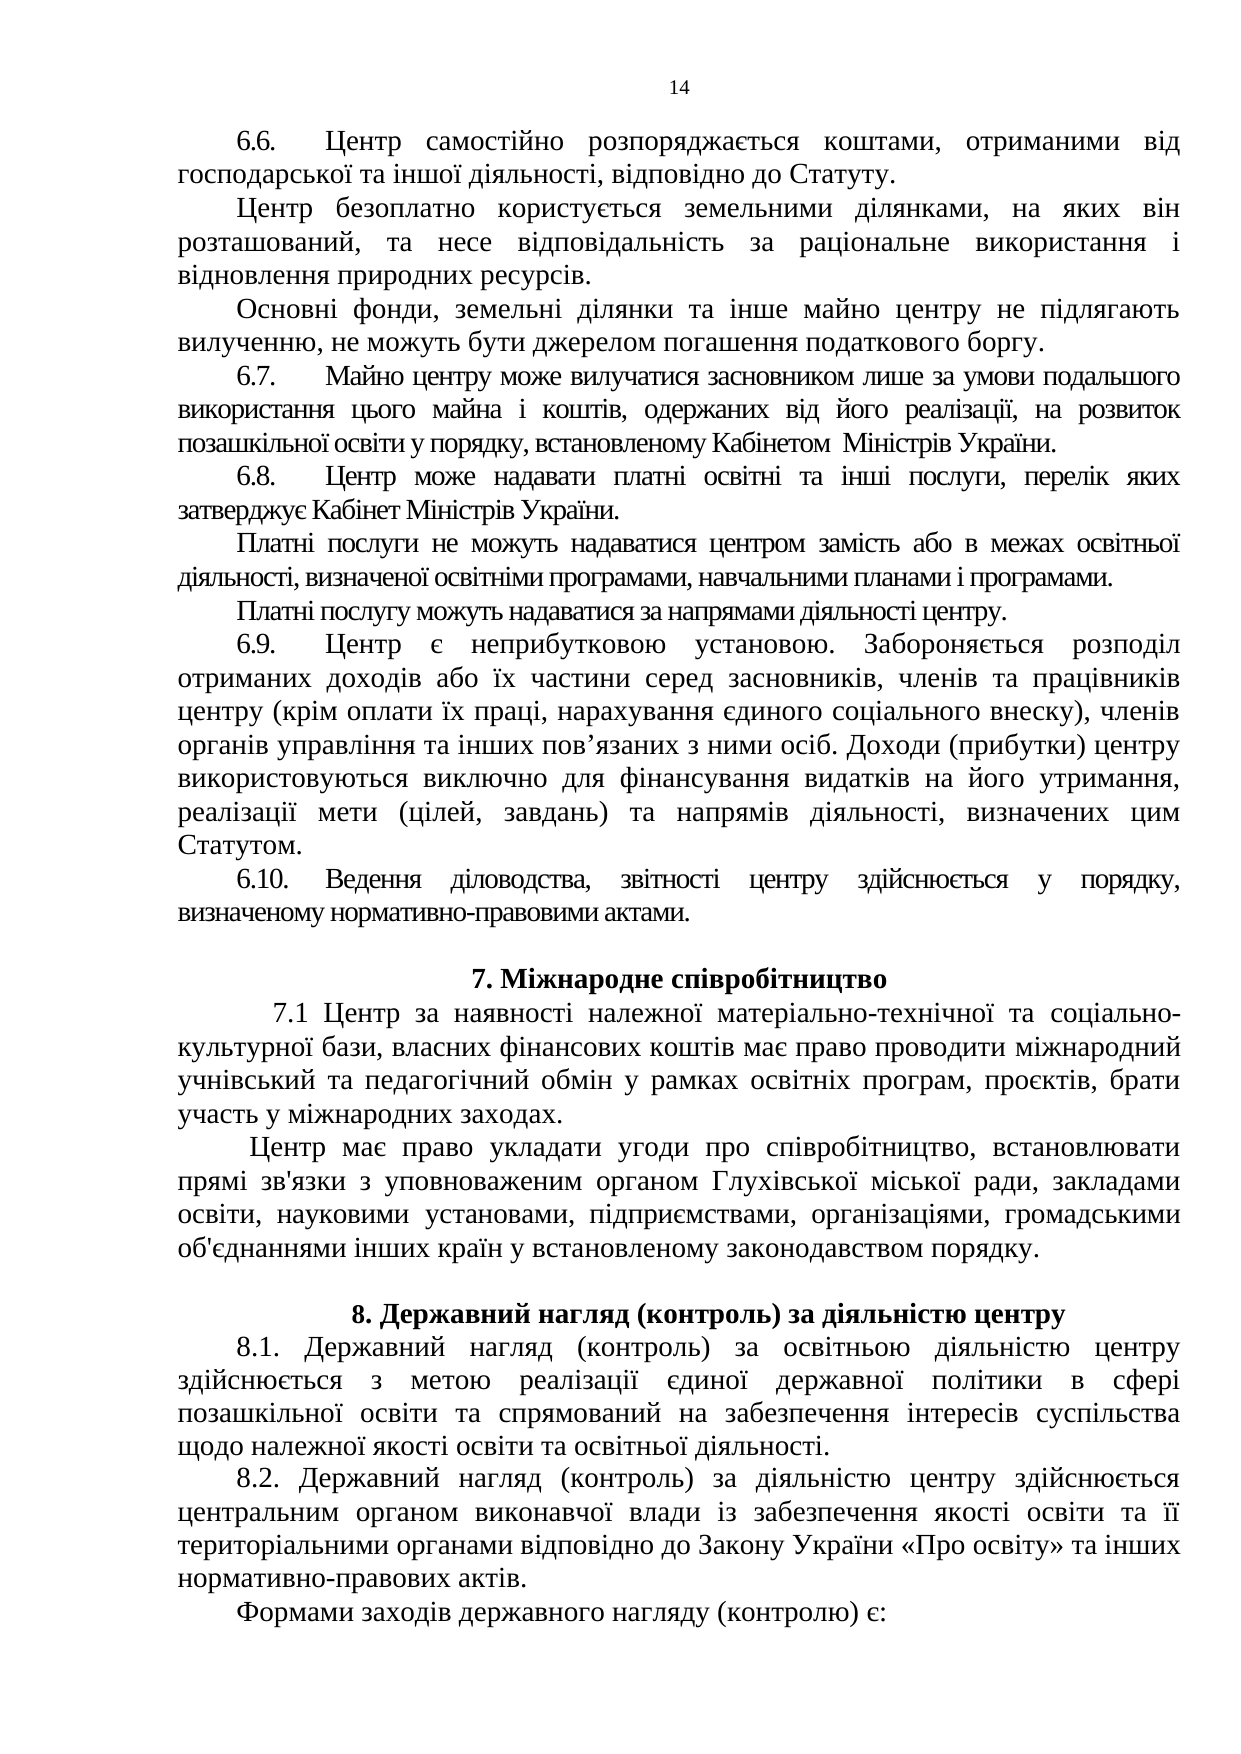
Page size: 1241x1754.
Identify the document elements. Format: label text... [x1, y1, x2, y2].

text 8. Державний нагляд (контроль) за діяльністю центру [177, 1298, 1181, 1330]
text Центр має право укладати угоди про співробітництво, встановлювати прямі зв'язки з уповноваженим органом Глухівської міської ради, закладами освіти, науковими установами, підприємствами, організаціями, громадськими об'єднаннями інших країн у встановленому законодавством порядку. [177, 1129, 1181, 1264]
text 8.1. Державний нагляд (контроль) за освітньою діяльністю центру здійснюється з метою реалізації єдиної державної політики в сфері позашкільної освіти та спрямований на забезпечення інтересів суспільства щодо належної якості освіти та освітньої діяльності. [177, 1330, 1181, 1462]
list Майно центру може вилучатися засновником лише за умови подальшого використання цього майна і коштів, одержаних від його реалізації, на розвиток позашкільної освіти у порядку, встановленому Кабінетом Міністрів України. [177, 358, 1181, 458]
list Центр самостійно розпоряджається коштами, отриманими від господарської та іншої діяльності, відповідно до Статуту. [177, 123, 1181, 190]
text 8.2. Державний нагляд (контроль) за діяльністю центру здійснюється центральним органом виконавчої влади із забезпечення якості освіти та її територіальними органами відповідно до Закону України «Про освіту» та інших нормативно-правових актів. [177, 1462, 1181, 1593]
list Ведення діловодства, звітності центру здійснюється у порядку, визначеному нормативно-правовими актами. [177, 861, 1181, 928]
text Платні послуги не можуть надаватися центром замість або в межах освітньої діяльності, визначеної освітніми програмами, навчальними планами і програмами. [177, 526, 1181, 593]
text Основні фонди, земельні ділянки та інше майно центру не підлягають вилученню, не можуть бути джерелом погашення податкового боргу. [177, 291, 1181, 358]
text 7. Міжнародне співробітництво [177, 962, 1181, 995]
list Центр може надавати платні освітні та інші послуги, перелік яких затверджує Кабінет Міністрів України. [177, 458, 1181, 526]
list Платні послугу можуть надаватися за напрямами діяльності центру. [177, 593, 1181, 626]
text Центр безоплатно користується земельними ділянками, на яких він розташований, та несе відповідальність за раціональне використання і відновлення природних ресурсів. [177, 190, 1181, 291]
text Формами заходів державного нагляду (контролю) є: [177, 1595, 1181, 1627]
list Центр є неприбутковою установою. Забороняється розподіл отриманих доходів або їх частини серед засновників, членів та працівників центру (крім оплати їх праці, нарахування єдиного соціального внеску), членів органів управління та інших пов’язаних з ними осіб. Доходи (прибутки) центру використовуються виключно для фінансування видатків на його утримання, реалізації мети (цілей, завдань) та напрямів діяльності, визначених цим Статутом. [177, 626, 1181, 861]
text 7.1 Центр за наявності належної матеріально-технічної та соціально-культурної бази, власних фінансових коштів має право проводити міжнародний учнівський та педагогічний обмін у рамках освітніх програм, проєктів, брати участь у міжнародних заходах. [177, 995, 1181, 1129]
